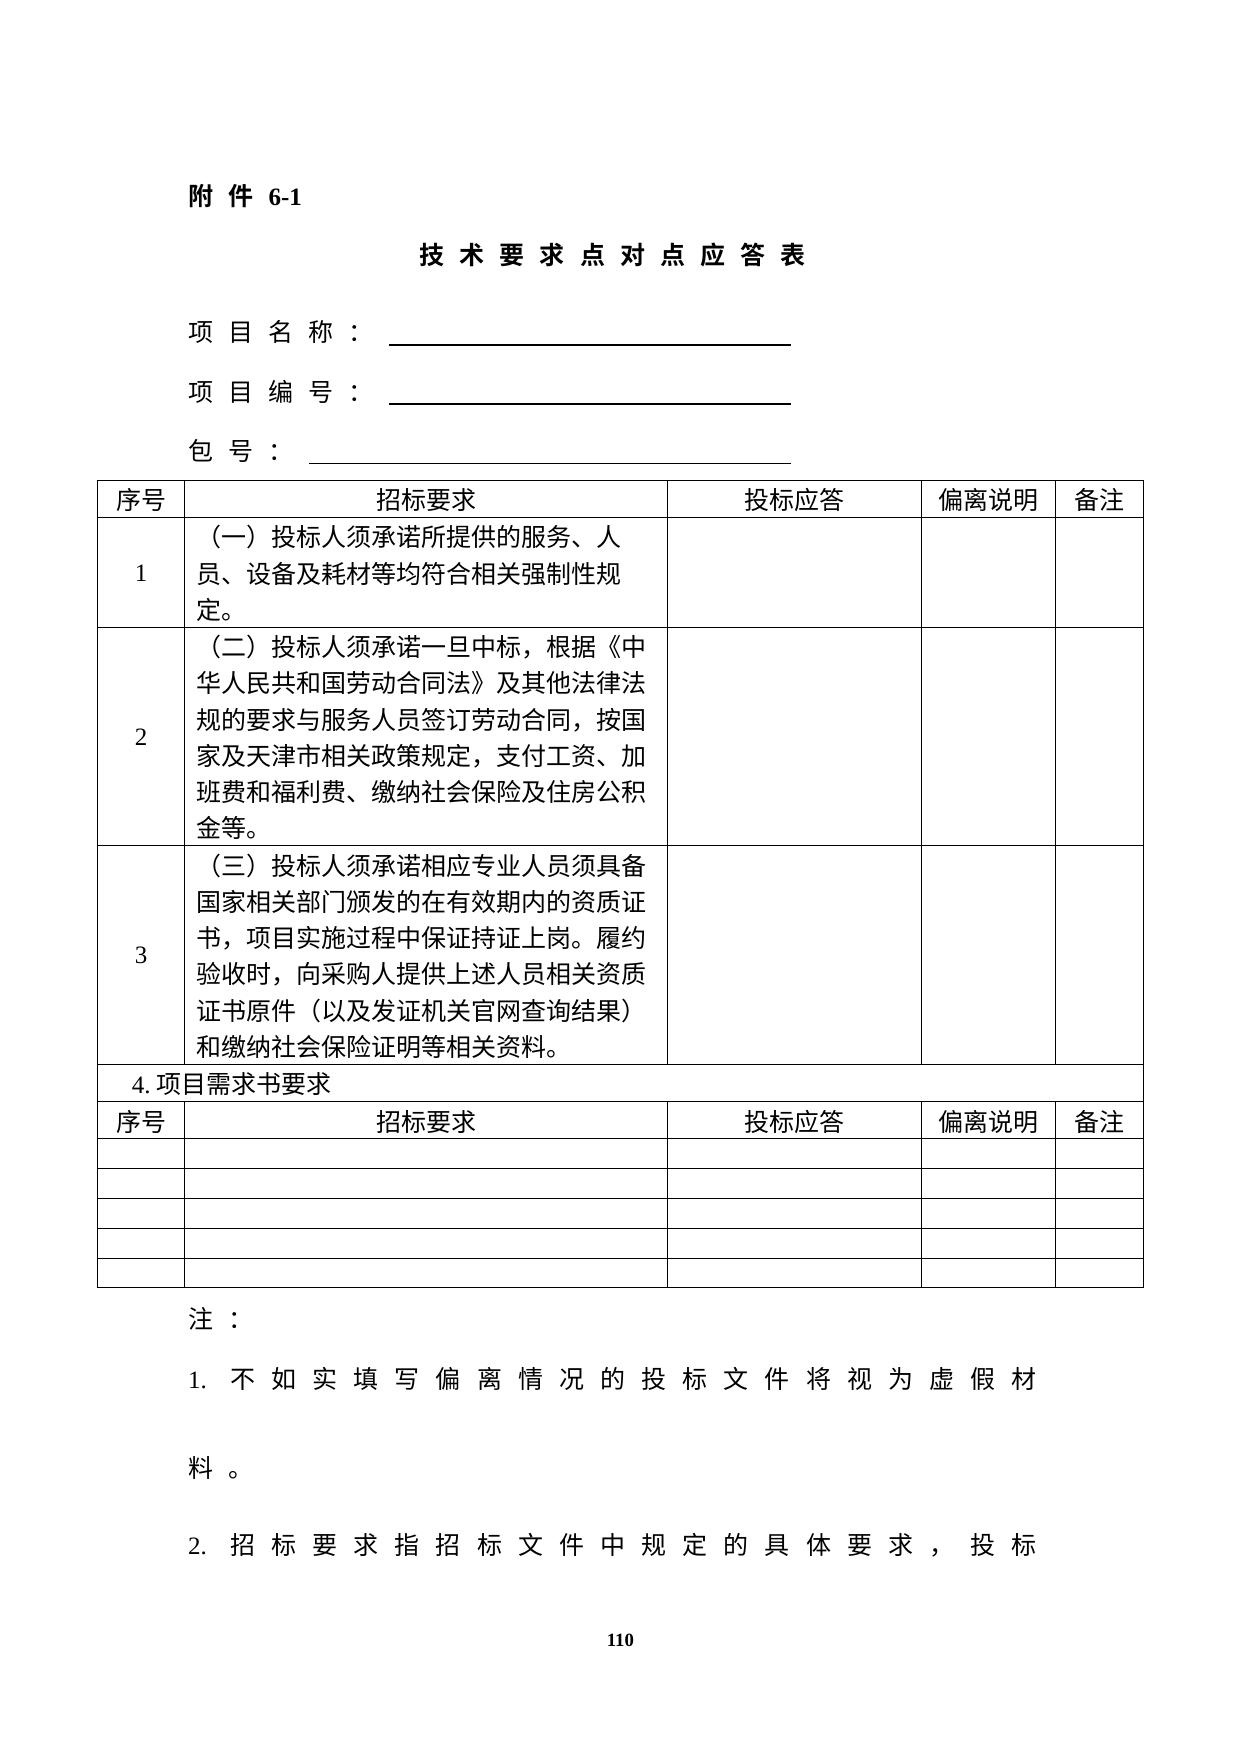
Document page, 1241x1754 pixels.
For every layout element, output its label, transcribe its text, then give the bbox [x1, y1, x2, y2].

table_cell [922, 628, 1055, 845]
table_cell [668, 1169, 921, 1198]
table_cell 4. 项目需求书要求 [98, 1065, 1143, 1101]
table_cell [1056, 1169, 1143, 1198]
table_cell [98, 1139, 184, 1168]
table_cell [1056, 628, 1143, 845]
text 1. 不如实填写偏离情况的投标文件将视为虚假材料。 [188, 1348, 1052, 1496]
table_cell [1056, 1199, 1143, 1228]
table_cell （三）投标人须承诺相应专业人员须具备国家相关部门颁发的在有效期内的资质证书，项目实施过程中保证持证上岗。履约验收时，向采购人提供上述人员相关资质证书原件（以及发证机关官网查询结果）和缴纳社会保险证明等相关资料。 [185, 846, 667, 1064]
text 项目编号： [188, 361, 1052, 420]
table_cell [668, 846, 921, 1064]
text 注： [188, 1288, 1052, 1348]
text 包号： [188, 420, 1052, 479]
table_cell [98, 1169, 184, 1198]
table_cell [185, 1169, 667, 1198]
table_header 偏离说明 [922, 481, 1055, 517]
table_cell [922, 1259, 1055, 1287]
table_cell [98, 1199, 184, 1228]
table_cell [1056, 1139, 1143, 1168]
table_cell 备注 [1056, 1102, 1143, 1138]
table_cell [668, 1199, 921, 1228]
table_cell [185, 1139, 667, 1168]
table_cell 2 [98, 628, 184, 845]
table_cell [668, 1259, 921, 1287]
table_cell [922, 1139, 1055, 1168]
table_cell [185, 1259, 667, 1287]
table_cell [668, 518, 921, 627]
table_header 备注 [1056, 481, 1143, 517]
table_cell 序号 [98, 1102, 184, 1138]
text 技术要求点对点应答表 [188, 224, 1052, 283]
table_cell [98, 1229, 184, 1257]
table_cell （二）投标人须承诺一旦中标，根据《中华人民共和国劳动合同法》及其他法律法规的要求与服务人员签订劳动合同，按国家及天津市相关政策规定，支付工资、加班费和福利费、缴纳社会保险及住房公积金等。 [185, 628, 667, 845]
table_cell 3 [98, 846, 184, 1064]
table_cell （一）投标人须承诺所提供的服务、人员、设备及耗材等均符合相关强制性规定。 [185, 518, 667, 627]
table_cell 招标要求 [185, 1102, 667, 1138]
table_cell [922, 1229, 1055, 1257]
table_cell [922, 518, 1055, 627]
table_cell [922, 1169, 1055, 1198]
table_cell [668, 628, 921, 845]
table_cell [668, 1229, 921, 1257]
table_cell [922, 1199, 1055, 1228]
table_cell [1056, 1229, 1143, 1257]
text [188, 1514, 1052, 1573]
table_header 投标应答 [668, 481, 921, 517]
table_cell 1 [98, 518, 184, 627]
table_cell [668, 1139, 921, 1168]
table_header 招标要求 [185, 481, 667, 517]
table_cell [185, 1199, 667, 1228]
table_cell [98, 1259, 184, 1287]
table_cell [185, 1229, 667, 1257]
table_header 序号 [98, 481, 184, 517]
table_cell 偏离说明 [922, 1102, 1055, 1138]
text 项目名称： [188, 301, 1052, 361]
table_cell [1056, 846, 1143, 1064]
table_cell [1056, 518, 1143, 627]
table_cell 投标应答 [668, 1102, 921, 1138]
table_cell [922, 846, 1055, 1064]
text 附件6-1 [188, 164, 1052, 224]
table_cell [1056, 1259, 1143, 1287]
